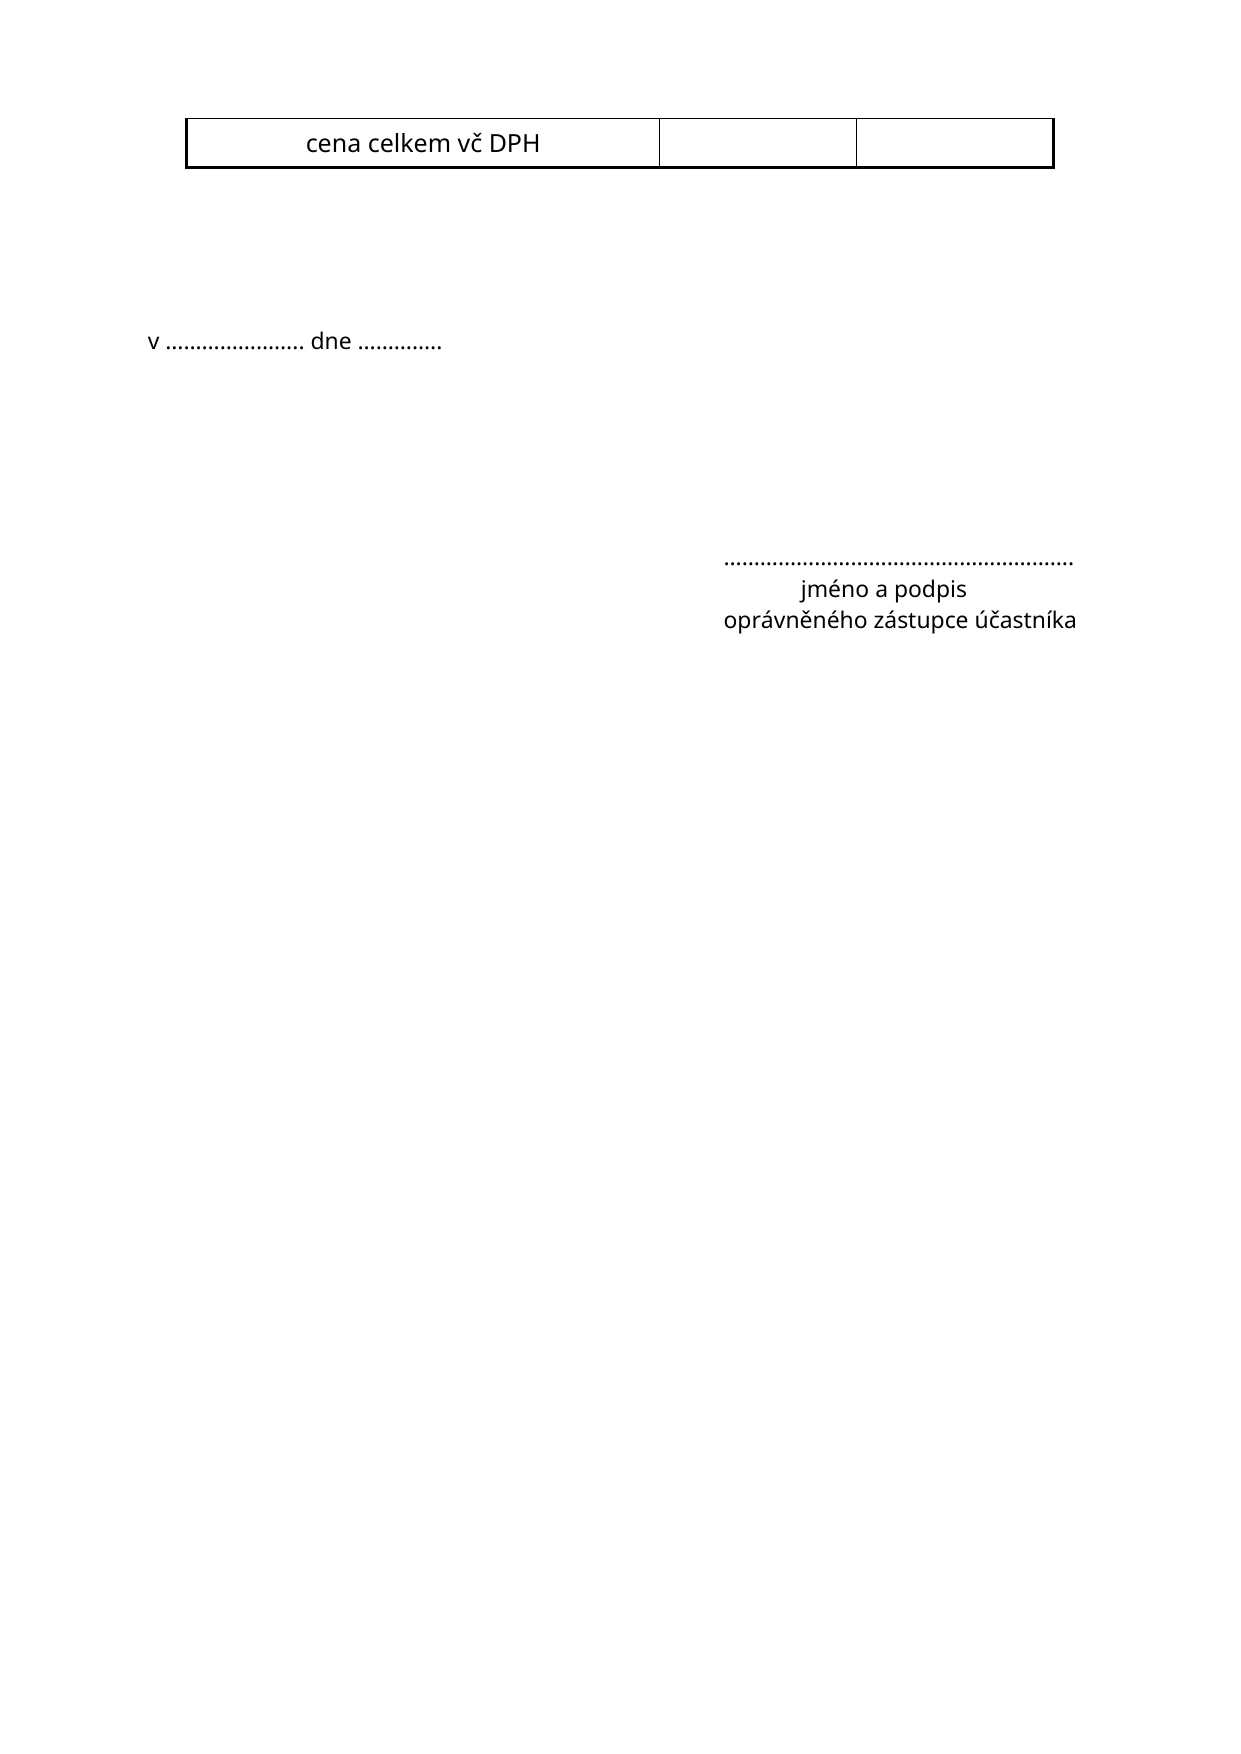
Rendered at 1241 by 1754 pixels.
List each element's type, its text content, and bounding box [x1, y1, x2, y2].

text …………………………………………………. [664, 541, 1092, 573]
table_cell cena celkem vč DPH [188, 119, 659, 166]
table_cell [660, 119, 856, 166]
text oprávněného zástupce účastníka [590, 604, 1092, 635]
table_cell [857, 119, 1052, 166]
text jméno a podpis [590, 573, 1092, 604]
text v ………………….. dne ………….. [148, 325, 1092, 356]
